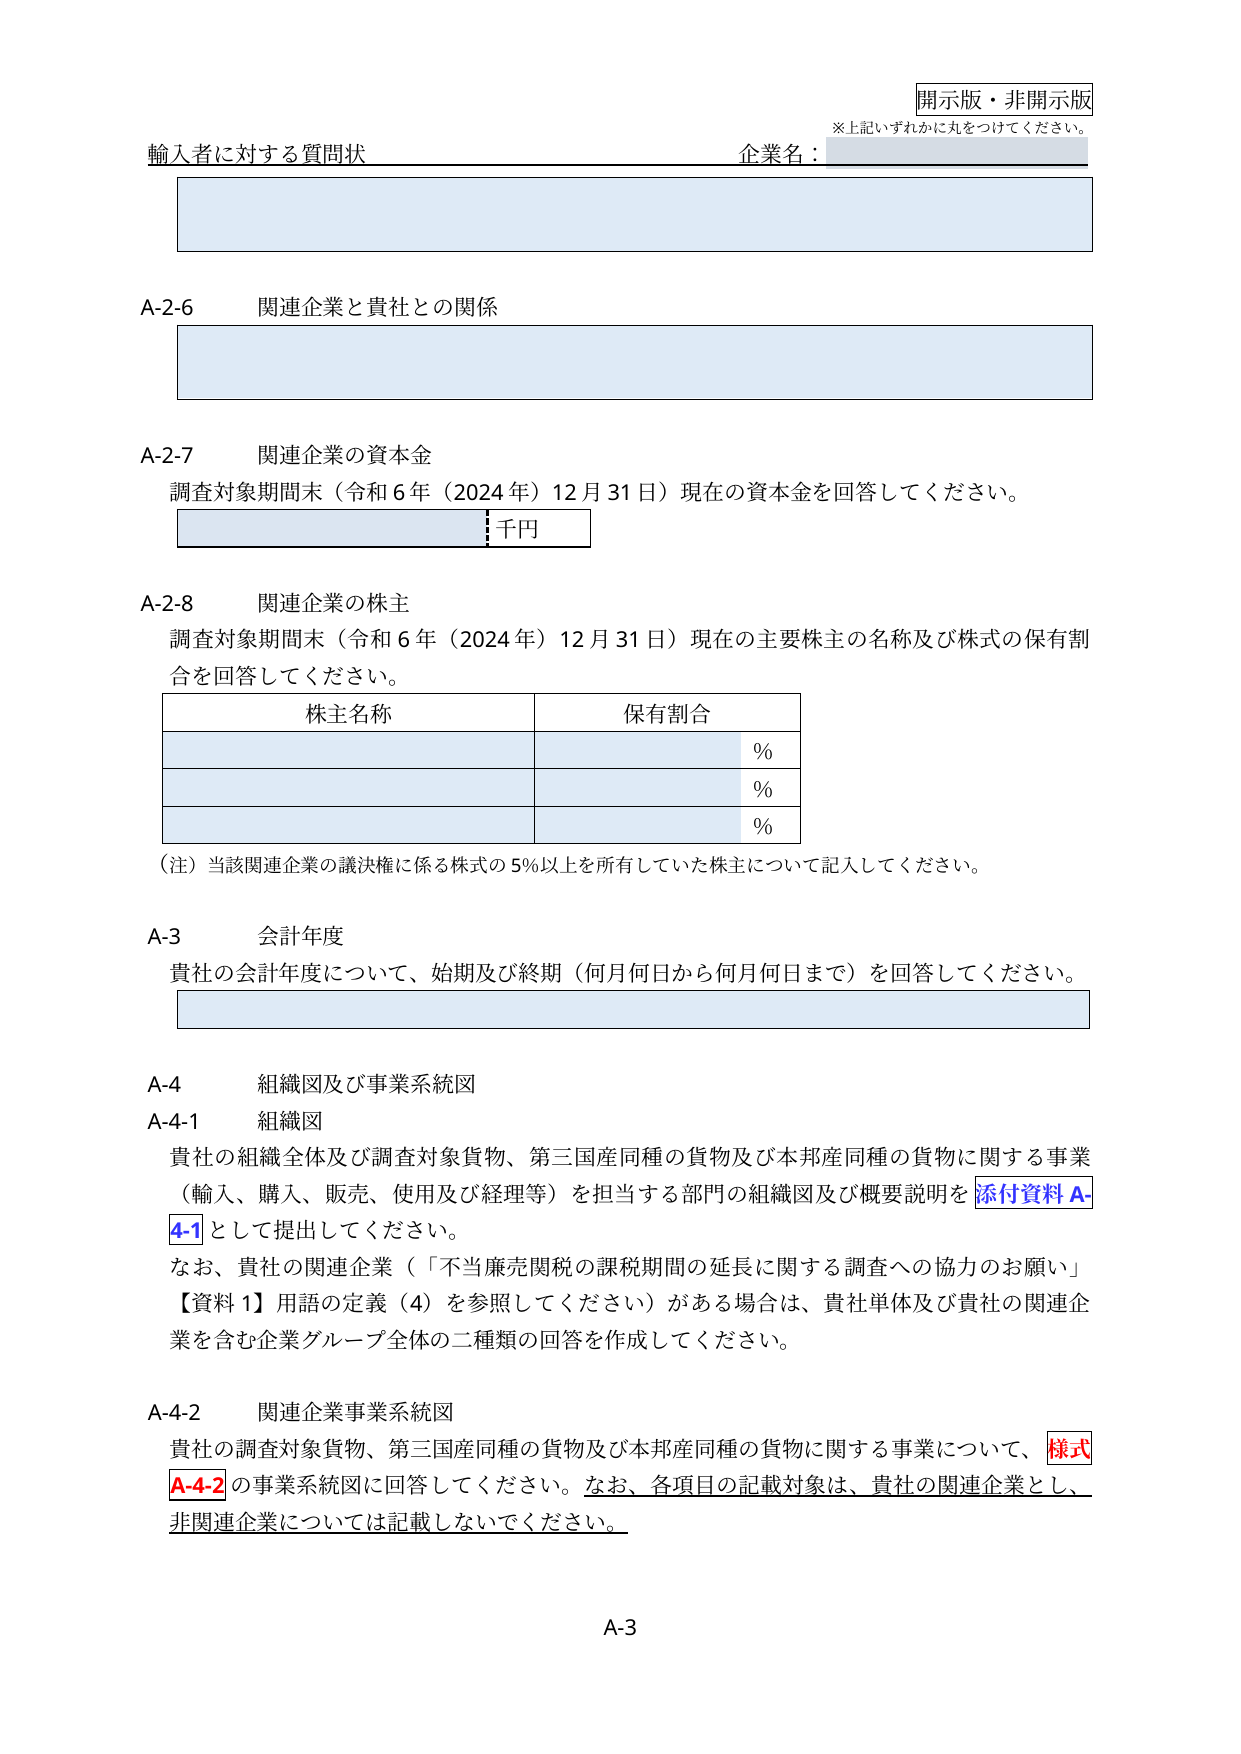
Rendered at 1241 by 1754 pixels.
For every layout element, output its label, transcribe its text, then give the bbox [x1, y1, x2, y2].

table_cell ％ [741, 807, 800, 843]
text 調査対象期間末（令和6年（2024年）12月31日）現在の資本金を回答してください。 [148, 472, 1092, 509]
text なお、貴社の関連企業（「不当廉売関税の課税期間の延長に関する調査への協力のお願い」【資料1】用語の定義（4）を参照してください）がある場合は、貴社単体及び貴社の関連企業を含む企業グループ全体の二種類の回答を作成してください。 [169, 1247, 1092, 1357]
list 関連企業事業系統図 [148, 1393, 1092, 1430]
table_header 保有割合 [535, 694, 800, 731]
table_header 株主名称 [163, 694, 534, 731]
list 組織図 [147, 1102, 1092, 1138]
table_cell [535, 732, 741, 768]
text 貴社の調査対象貨物、第三国産同種の貨物及び本邦産同種の貨物に関する事業について、様式A-4-2の事業系統図に回答してください。なお、各項目の記載対象は、貴社の関連企業とし、非関連企業については記載しないでください。 [169, 1430, 1092, 1539]
table_cell ％ [741, 732, 800, 768]
list 関連企業の株主 [140, 584, 1092, 620]
text 貴社の組織全体及び調査対象貨物、第三国産同種の貨物及び本邦産同種の貨物に関する事業（輸入、購入、販売、使用及び経理等）を担当する部門の組織図及び概要説明を添付資料A-4-1として提出してください。 [169, 1138, 1092, 1247]
list 組織図及び事業系統図 [147, 1065, 1092, 1102]
text （注）当該関連企業の議決権に係る株式の5％以上を所有していた株主について記入してください。 [147, 844, 1092, 881]
text 調査対象期間末（令和6年（2024年）12月31日）現在の主要株主の名称及び株式の保有割合を回答してください。 [169, 620, 1092, 693]
table_header [178, 991, 1089, 1028]
list 関連企業と貴社との関係 [140, 288, 1092, 324]
table_header [178, 510, 487, 546]
table_header [178, 326, 1092, 398]
table_cell ％ [741, 769, 800, 806]
table_cell [535, 769, 741, 806]
list 関連企業の資本金 [140, 436, 1092, 472]
table_header 千円 [488, 510, 590, 546]
table_cell [163, 769, 534, 806]
table_cell [163, 807, 534, 843]
table_cell [535, 807, 741, 843]
list 会計年度 [147, 917, 1092, 954]
text 貴社の会計年度について、始期及び終期（何月何日から何月何日まで）を回答してください。 [169, 954, 1092, 990]
table_header [178, 178, 1092, 251]
table_cell [163, 732, 534, 768]
